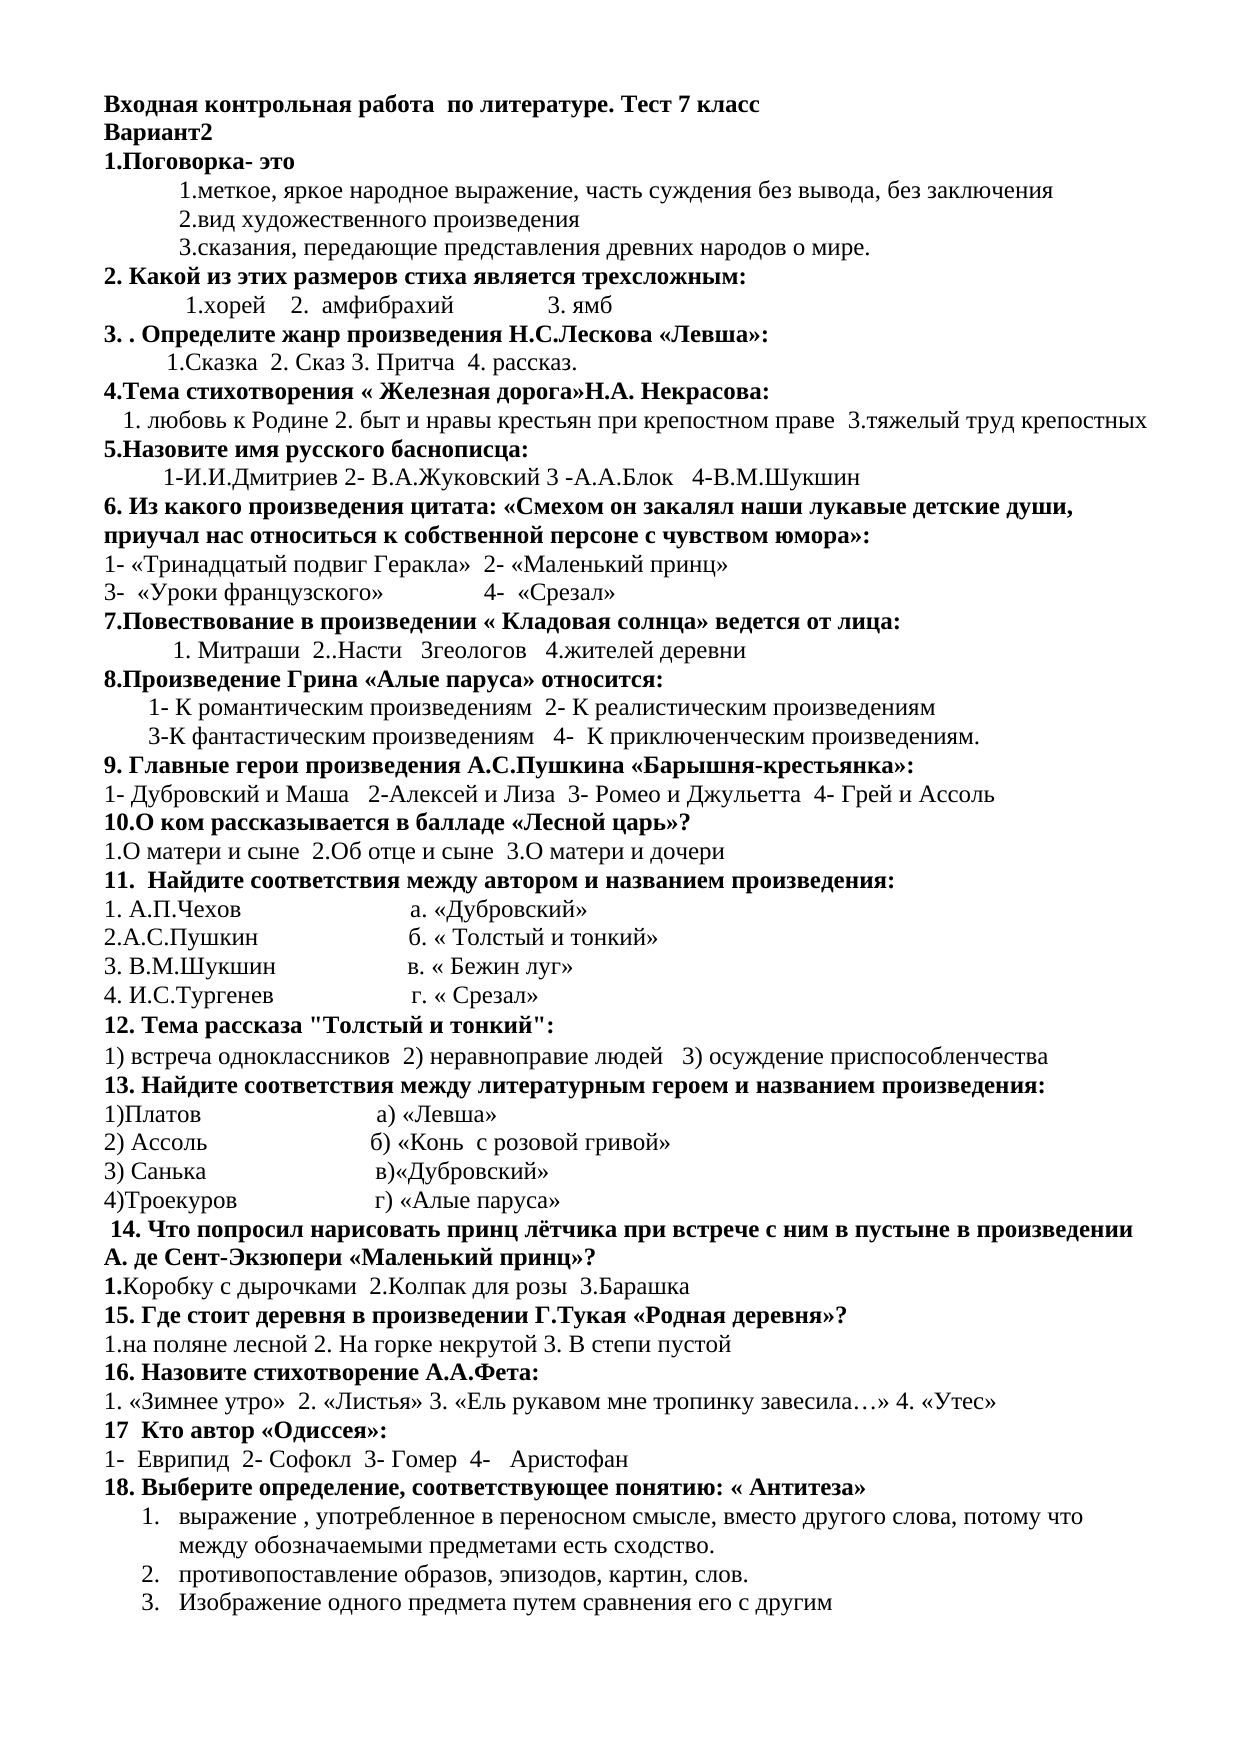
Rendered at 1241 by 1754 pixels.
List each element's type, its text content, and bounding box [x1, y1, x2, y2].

text 2) Ассоль б) «Конь с розовой гривой» [103, 1127, 1152, 1156]
text 1) встреча одноклассников 2) неравноправие людей 3) осуждение приспособленчества [103, 1039, 1152, 1070]
text 3) Санька в)«Дубровский» [103, 1156, 1152, 1185]
text 1- «Тринадцатый подвиг Геракла» 2- «Маленький принц» [103, 549, 1152, 577]
text 1.О матери и сыне 2.Об отце и сыне 3.О матери и дочери [103, 836, 1152, 865]
text 8.Произведение Грина «Алые паруса» относится: [103, 664, 1152, 692]
text 3. В.М.Шукшин в. « Бежин луг» [103, 951, 1152, 980]
text 3- «Уроки французского» 4- «Срезал» [103, 577, 1152, 606]
text 3.сказания, передающие представления древних народов о мире. [178, 232, 1152, 261]
text 2.А.С.Пушкин б. « Толстый и тонкий» [103, 922, 1152, 951]
text 13. Найдите соответствия между литературным героем и названием произведения: [103, 1070, 1152, 1099]
text 7.Повествование в произведении « Кладовая солнца» ведется от лица: [103, 606, 1152, 635]
text 4)Троекуров г) «Алые паруса» [103, 1185, 1152, 1214]
text 9. Главные герои произведения А.С.Пушкина «Барышня-крестьянка»: [103, 750, 1152, 779]
text 1.меткое, яркое народное выражение, часть суждения без вывода, без заключения [178, 175, 1152, 204]
list Изображение одного предмета путем сравнения его с другим [141, 1587, 1152, 1616]
text 1. «Зимнее утро» 2. «Листья» 3. «Ель рукавом мне тропинку завесила…» 4. «Утес» [103, 1386, 1152, 1415]
text 1.Поговорка- это [103, 146, 1152, 175]
text 6. Из какого произведения цитата: «Смехом он закалял наши лукавые детские души, приучал нас относиться к собственной персоне с чувством юмора»: [103, 491, 1152, 549]
text 1-И.И.Дмитриев 2- В.А.Жуковский 3 -А.А.Блок 4-В.М.Шукшин [103, 462, 1152, 491]
text 15. Где стоит деревня в произведении Г.Тукая «Родная деревня»? [103, 1300, 1152, 1329]
text 1- Дубровский и Маша 2-Алексей и Лиза 3- Ромео и Джульетта 4- Грей и Ассоль [103, 779, 1152, 807]
text 10.О ком рассказывается в балладе «Лесной царь»? [103, 807, 1152, 836]
text 14. Что попросил нарисовать принц лётчика при встрече с ним в пустыне в произведении А. де Сент-Экзюпери «Маленький принц»? [103, 1214, 1152, 1271]
text 17 Кто автор «Одиссея»: [103, 1415, 1152, 1444]
text 5.Назовите имя русского баснописца: [103, 434, 1152, 462]
text 4. И.С.Тургенев г. « Срезал» [103, 980, 1152, 1009]
text 4.Тема стихотворения « Железная дорога»Н.А. Некрасова: [103, 376, 1152, 405]
text 16. Назовите стихотворение А.А.Фета: [103, 1357, 1152, 1386]
text 12. Тема рассказа "Толстый и тонкий": [103, 1009, 1152, 1039]
text 1.Сказка 2. Сказ 3. Притча 4. рассказ. [103, 347, 1152, 376]
text 1. А.П.Чехов а. «Дубровский» [103, 894, 1152, 922]
text 11. Найдите соответствия между автором и названием произведения: [103, 865, 1152, 894]
text 1- Еврипид 2- Софокл 3- Гомер 4- Аристофан [103, 1444, 1152, 1472]
text 1. любовь к Родине 2. быт и нравы крестьян при крепостном праве 3.тяжелый труд крепостных [103, 405, 1152, 434]
text 2. Какой из этих размеров стиха является трехсложным: [103, 261, 1152, 290]
text 1)Платов а) «Левша» [103, 1099, 1152, 1127]
text 1. Митраши 2..Насти 3геологов 4.жителей деревни [103, 635, 1152, 664]
text 3. . Определите жанр произведения Н.С.Лескова «Левша»: [103, 319, 1152, 347]
text Входная контрольная работа по литературе. Тест 7 класс [103, 89, 1152, 117]
text 1- К романтическим произведениям 2- К реалистическим произведениям [103, 692, 1152, 721]
text 1.Коробку с дырочками 2.Колпак для розы 3.Барашка [103, 1271, 1152, 1300]
list противопоставление образов, эпизодов, картин, слов. [141, 1559, 1152, 1587]
text 1.на поляне лесной 2. На горке некрутой 3. В степи пустой [103, 1329, 1152, 1357]
list выражение , употребленное в переносном смысле, вместо другого слова, потому что между обозначаемыми предметами есть сходство. [141, 1501, 1152, 1559]
text 3-К фантастическим произведениям 4- К приключенческим произведениям. [103, 721, 1152, 750]
text 1.хорей 2. амфибрахий 3. ямб [103, 290, 1152, 319]
text 2.вид художественного произведения [178, 204, 1152, 232]
text 18. Выберите определение, соответствующее понятию: « Антитеза» [103, 1472, 1152, 1501]
text Вариант2 [103, 117, 1152, 146]
